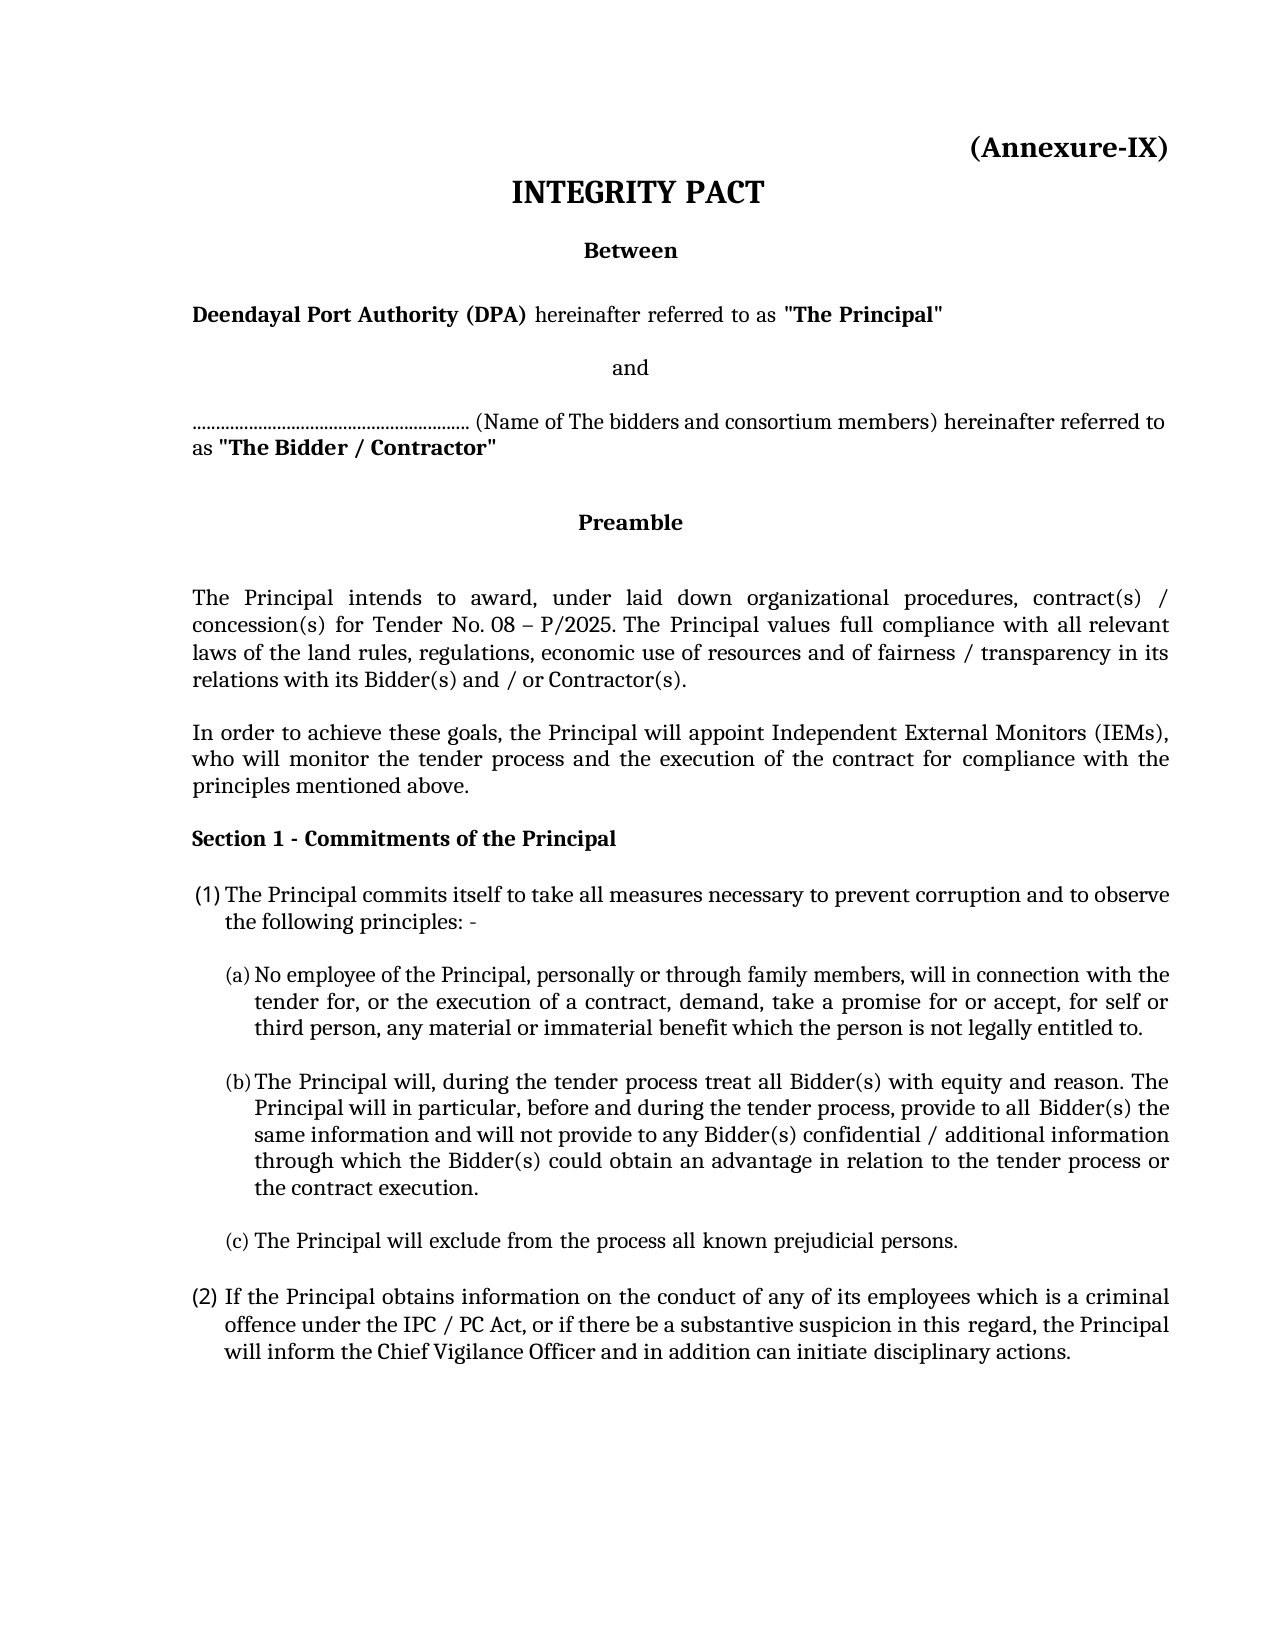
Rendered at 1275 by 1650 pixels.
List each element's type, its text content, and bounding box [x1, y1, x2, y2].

list If the Principal obtains information on the conduct of any of its employees which is a criminal offence under the IPC / PC Act, or if there be a substantive suspicion in this regard, the Principal will inform the Chief Vigilance Officer and in addition can initiate disciplinary actions. [192, 1281, 1169, 1365]
list No employee of the Principal, personally or through family members, will in connection with the tender for, or the execution of a contract, demand, take a promise for or accept, for self or third person, any material or immaterial benefit which the person is not legally entitled to. [224, 962, 1169, 1042]
text Deendayal Port Authority (DPA) hereinafter referred to as "The Principal" [192, 302, 1169, 328]
text In order to achieve these goals, the Principal will appoint Independent External Monitors (IEMs), who will monitor the tender process and the execution of the contract for compliance with the principles mentioned above. [192, 720, 1169, 799]
text INTEGRITY PACT [106, 173, 1169, 212]
text ........................................................... (Name of The bidders and consortium members) hereinafter referred to as "The Bidder / Contractor" [192, 408, 1169, 461]
text Preamble [92, 510, 1169, 536]
list The Principal will exclude from the process all known prejudicial persons. [224, 1228, 1169, 1254]
text Section 1 - Commitments of the Principal [192, 826, 1169, 852]
list The Principal will, during the tender process treat all Bidder(s) with equity and reason. The Principal will in particular, before and during the tender process, provide to all Bidder(s) the same information and will not provide to any Bidder(s) confidential / additional information through which the Bidder(s) could obtain an advantage in relation to the tender process or the contract execution. [224, 1068, 1169, 1201]
text Between [92, 238, 1169, 264]
list The Principal commits itself to take all measures necessary to prevent corruption and to observe the following principles: - [195, 879, 1169, 936]
text (Annexure-IX) [92, 131, 1169, 165]
text and [92, 355, 1169, 382]
text The Principal intends to award, under laid down organizational procedures, contract(s) / concession(s) for Tender No. 08 – P/2025. The Principal values full compliance with all relevant laws of the land rules, regulations, economic use of resources and of fairness / transparency in its relations with its Bidder(s) and / or Contractor(s). [192, 585, 1169, 693]
